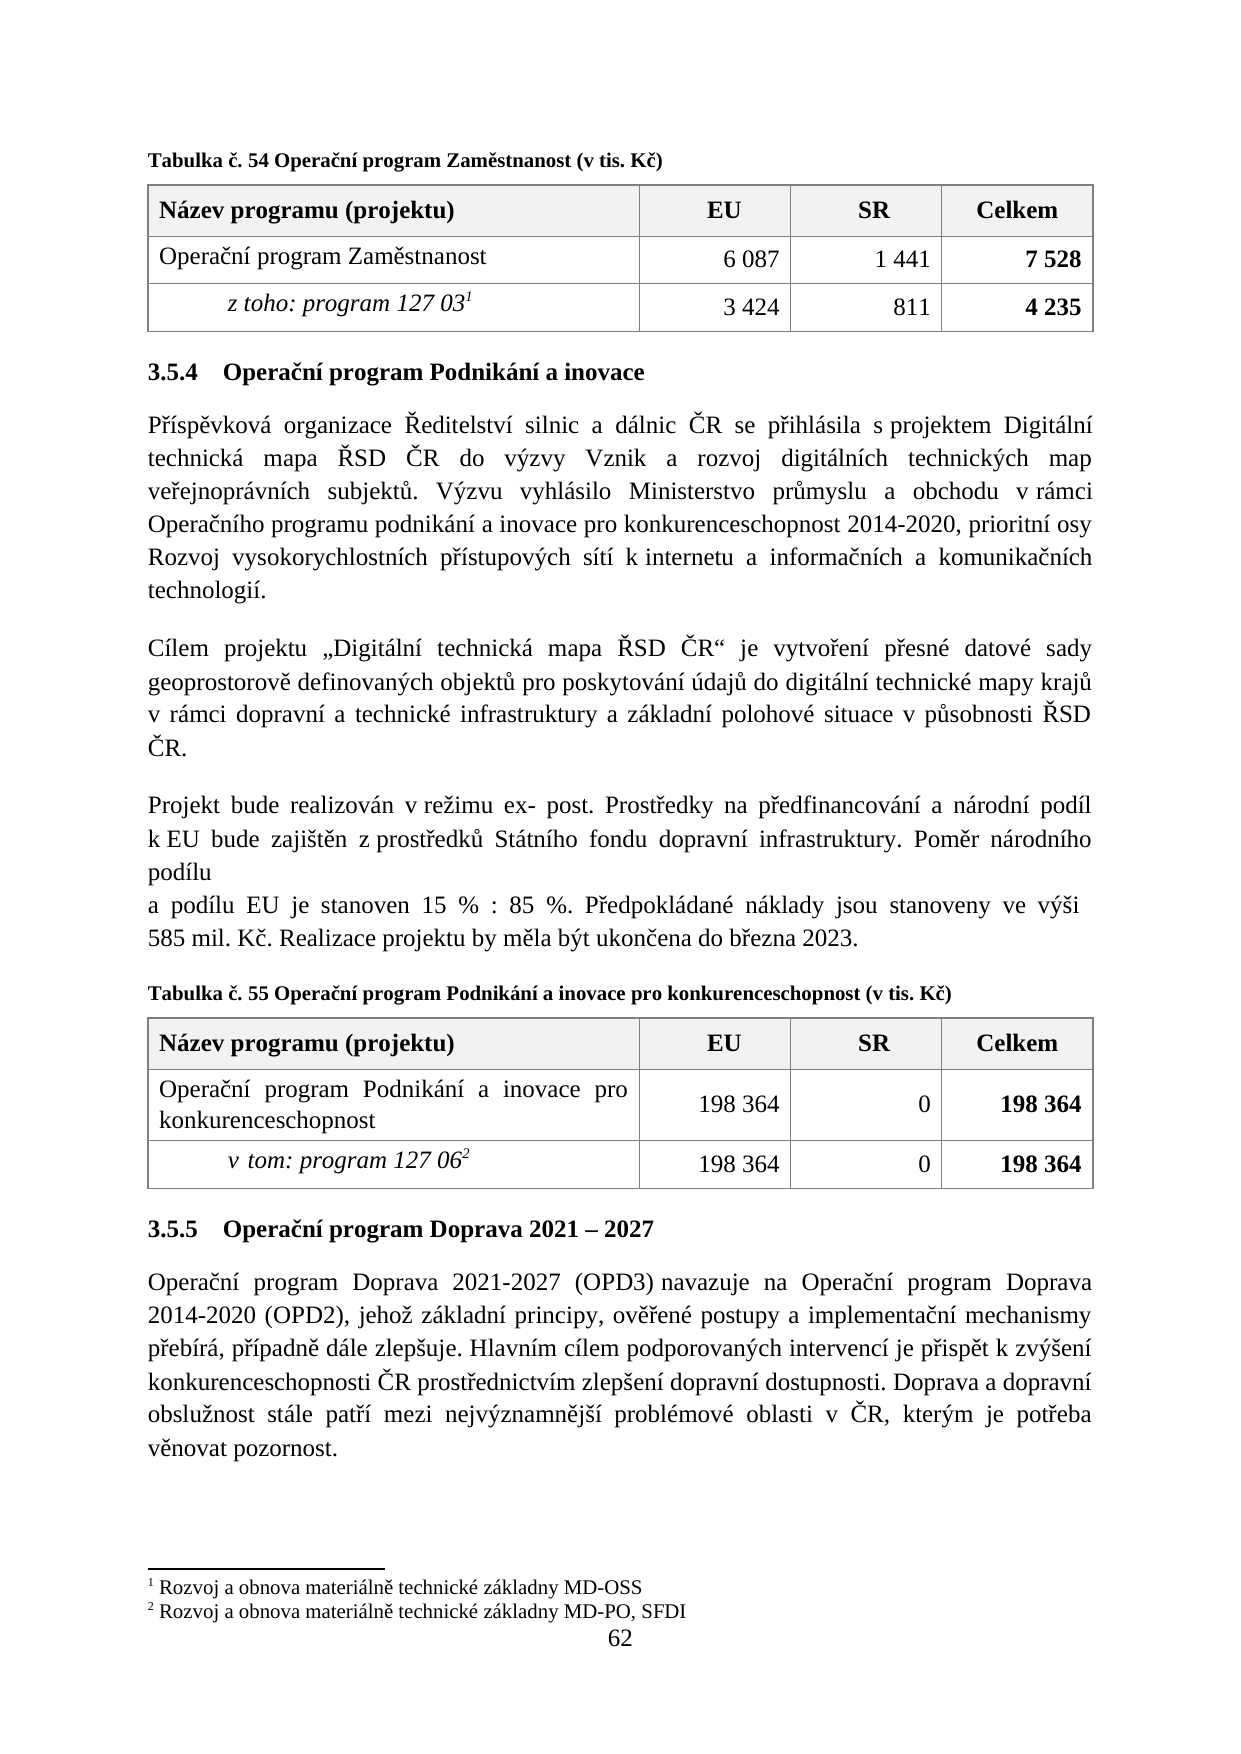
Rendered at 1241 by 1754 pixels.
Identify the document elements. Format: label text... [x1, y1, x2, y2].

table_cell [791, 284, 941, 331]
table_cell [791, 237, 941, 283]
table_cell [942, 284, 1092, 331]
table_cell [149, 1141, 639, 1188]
text Operační program Doprava 2021-2027 (OPD3) navazuje na Operační program Doprava 2014-2020 (OPD2), jehož základní principy, ověřené postupy a implementační mechanismy přebírá, případně dále zlepšuje. Hlavním cílem podporovaných intervencí je přispět k zvýšení konkurenceschopnosti ČR prostřednictvím zlepšení dopravní dostupnosti. Doprava a dopravní obslužnost stále patří mezi nejvýznamnější problémové oblasti v ČR, kterým je potřeba věnovat pozornost. [148, 1267, 1093, 1461]
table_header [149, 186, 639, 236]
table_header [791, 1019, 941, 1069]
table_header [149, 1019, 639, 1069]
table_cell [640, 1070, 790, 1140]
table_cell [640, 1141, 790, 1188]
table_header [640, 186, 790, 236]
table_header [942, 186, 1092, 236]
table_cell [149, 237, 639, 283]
subtitle Operační program Doprava 2021 – 2027 [148, 1214, 1093, 1242]
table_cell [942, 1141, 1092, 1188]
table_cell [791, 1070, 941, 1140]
subtitle Operační program Podnikání a inovace [148, 357, 1093, 385]
text Tabulka č. 55 Operační program Podnikání a inovace pro konkurenceschopnost (v tis. Kč) [148, 981, 1093, 1005]
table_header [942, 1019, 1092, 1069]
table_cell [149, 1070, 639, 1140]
text Projekt bude realizován v režimu ex- post. Prostředky na předfinancování a národní podíl k EU bude zajištěn z prostředků Státního fondu dopravní infrastruktury. Poměr národního podílu a podílu EU je stanoven 15 % : 85 %. Předpokládané náklady jsou stanoveny ve výši 585 mil. Kč. Realizace projektu by měla být ukončena do března 2023. [148, 791, 1093, 951]
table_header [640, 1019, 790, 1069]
text Tabulka č. 54 Operační program Zaměstnanost (v tis. Kč) [148, 148, 1093, 172]
text Cílem projektu „Digitální technická mapa ŘSD ČR“ je vytvoření přesné datové sady geoprostorově definovaných objektů pro poskytování údajů do digitální technické mapy krajů v rámci dopravní a technické infrastruktury a základní polohové situace v působnosti ŘSD ČR. [148, 633, 1093, 761]
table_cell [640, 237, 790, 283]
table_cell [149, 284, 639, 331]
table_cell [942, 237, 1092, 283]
text Příspěvková organizace Ředitelství silnic a dálnic ČR se přihlásila s projektem Digitální technická mapa ŘSD ČR do výzvy Vznik a rozvoj digitálních technických map veřejnoprávních subjektů. Výzvu vyhlásilo Ministerstvo průmyslu a obchodu v rámci Operačního programu podnikání a inovace pro konkurenceschopnost 2014-2020, prioritní osy Rozvoj vysokorychlostních přístupových sítí k internetu a informačních a komunikačních technologií. [148, 410, 1093, 604]
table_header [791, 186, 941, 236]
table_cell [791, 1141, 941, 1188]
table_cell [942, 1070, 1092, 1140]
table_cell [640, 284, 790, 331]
